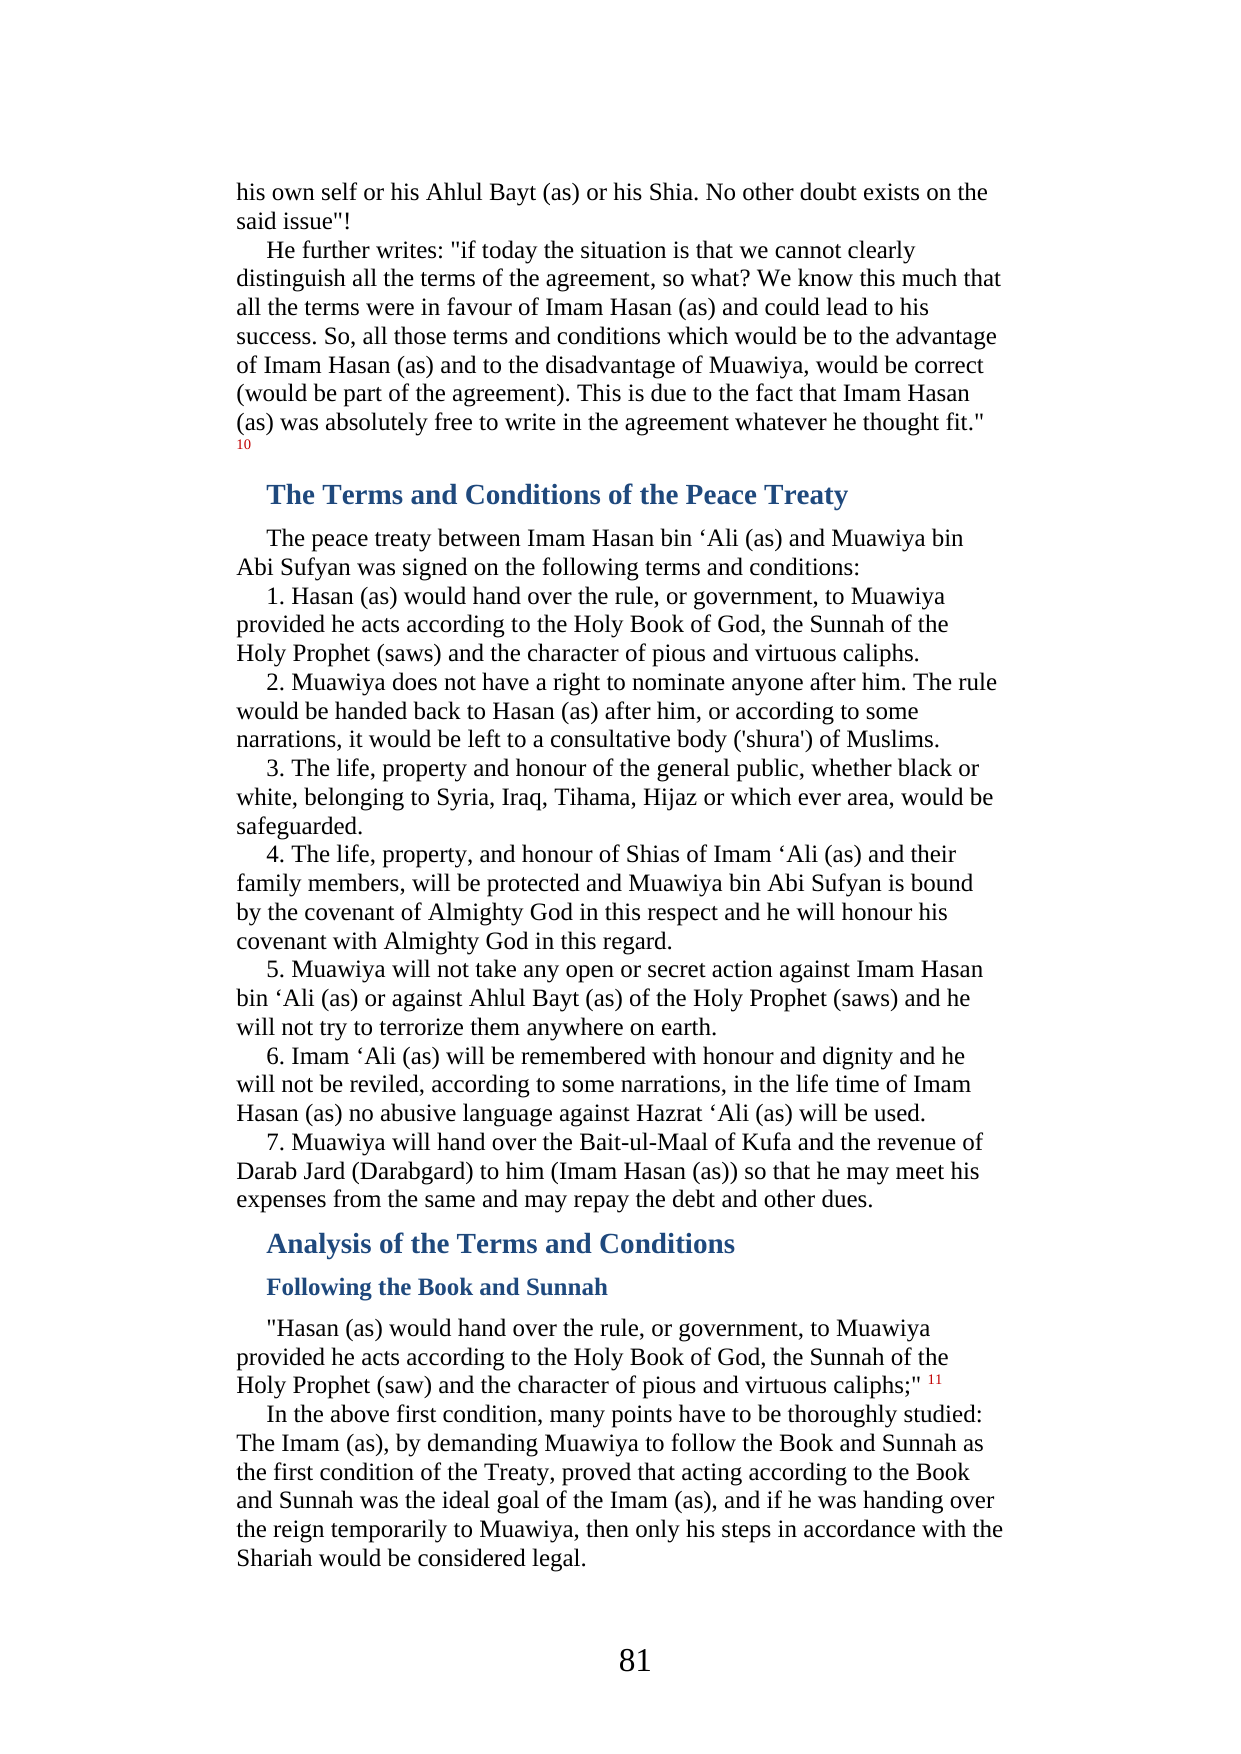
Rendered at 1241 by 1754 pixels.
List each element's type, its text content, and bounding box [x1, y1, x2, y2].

text 2. Muawiya does not have a right to nominate anyone after him. The rule would be handed back to Hasan (as) after him, or according to some narrations, it would be left to a consultative body ('shura') of Muslims. [236, 667, 1004, 753]
text 5. Muawiya will not take any open or secret action against Imam Hasan bin ‘Ali (as) or against Ahlul Bayt (as) of the Holy Prophet (saws) and he will not try to terrorize them anywhere on earth. [236, 954, 1004, 1041]
subtitle Analysis of the Terms and Conditions [236, 1226, 1004, 1259]
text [236, 177, 1004, 235]
text The peace treaty between Imam Hasan bin ‘Ali (as) and Muawiya bin Abi Sufyan was signed on the following terms and conditions: [236, 523, 1004, 581]
text 4. The life, property, and honour of Shias of Imam ‘Ali (as) and their family members, will be protected and Muawiya bin Abi Sufyan is bound by the covenant of Almighty God in this respect and he will honour his covenant with Almighty God in this regard. [236, 839, 1004, 954]
text 7. Muawiya will hand over the Bait-ul-Maal of Kufa and the revenue of Darab Jard (Darabgard) to him (Imam Hasan (as)) so that he may meet his expenses from the same and may repay the debt and other dues. [236, 1127, 1004, 1213]
text In the above first condition, many points have to be thoroughly studied: The Imam (as), by demanding Muawiya to follow the Book and Sunnah as the first condition of the Treaty, proved that acting according to the Book and Sunnah was the ideal goal of the Imam (as), and if he was handing over the reign temporarily to Muawiya, then only his steps in accordance with the Shariah would be considered legal. [236, 1399, 1004, 1572]
text 3. The life, property and honour of the general public, whether black or white, belonging to Syria, Iraq, Tihama, Hijaz or which ever area, would be safeguarded. [236, 753, 1004, 839]
text He further writes: "if today the situation is that we cannot clearly distinguish all the terms of the agreement, so what? We know this much that all the terms were in favour of Imam Hasan (as) and could lead to his success. So, all those terms and conditions which would be to the advantage of Imam Hasan (as) and to the disadvantage of Muawiya, would be correct (would be part of the agreement). This is due to the fact that Imam Hasan (as) was absolutely free to write in the agreement whatever he thought fit." 10 [236, 235, 1004, 465]
text "Hasan (as) would hand over the rule, or government, to Muawiya provided he acts according to the Holy Book of God, the Sunnah of the Holy Prophet (saw) and the character of pious and virtuous caliphs;" 11 [236, 1313, 1004, 1399]
subtitle Following the Book and Sunnah [236, 1272, 1004, 1301]
subtitle The Terms and Conditions of the Peace Treaty [236, 477, 1004, 511]
text 6. Imam ‘Ali (as) will be remembered with honour and dignity and he will not be reviled, according to some narrations, in the life time of Imam Hasan (as) no abusive language against Hazrat ‘Ali (as) will be used. [236, 1041, 1004, 1127]
text 1. Hasan (as) would hand over the rule, or government, to Muawiya provided he acts according to the Holy Book of God, the Sunnah of the Holy Prophet (saws) and the character of pious and virtuous caliphs. [236, 581, 1004, 667]
